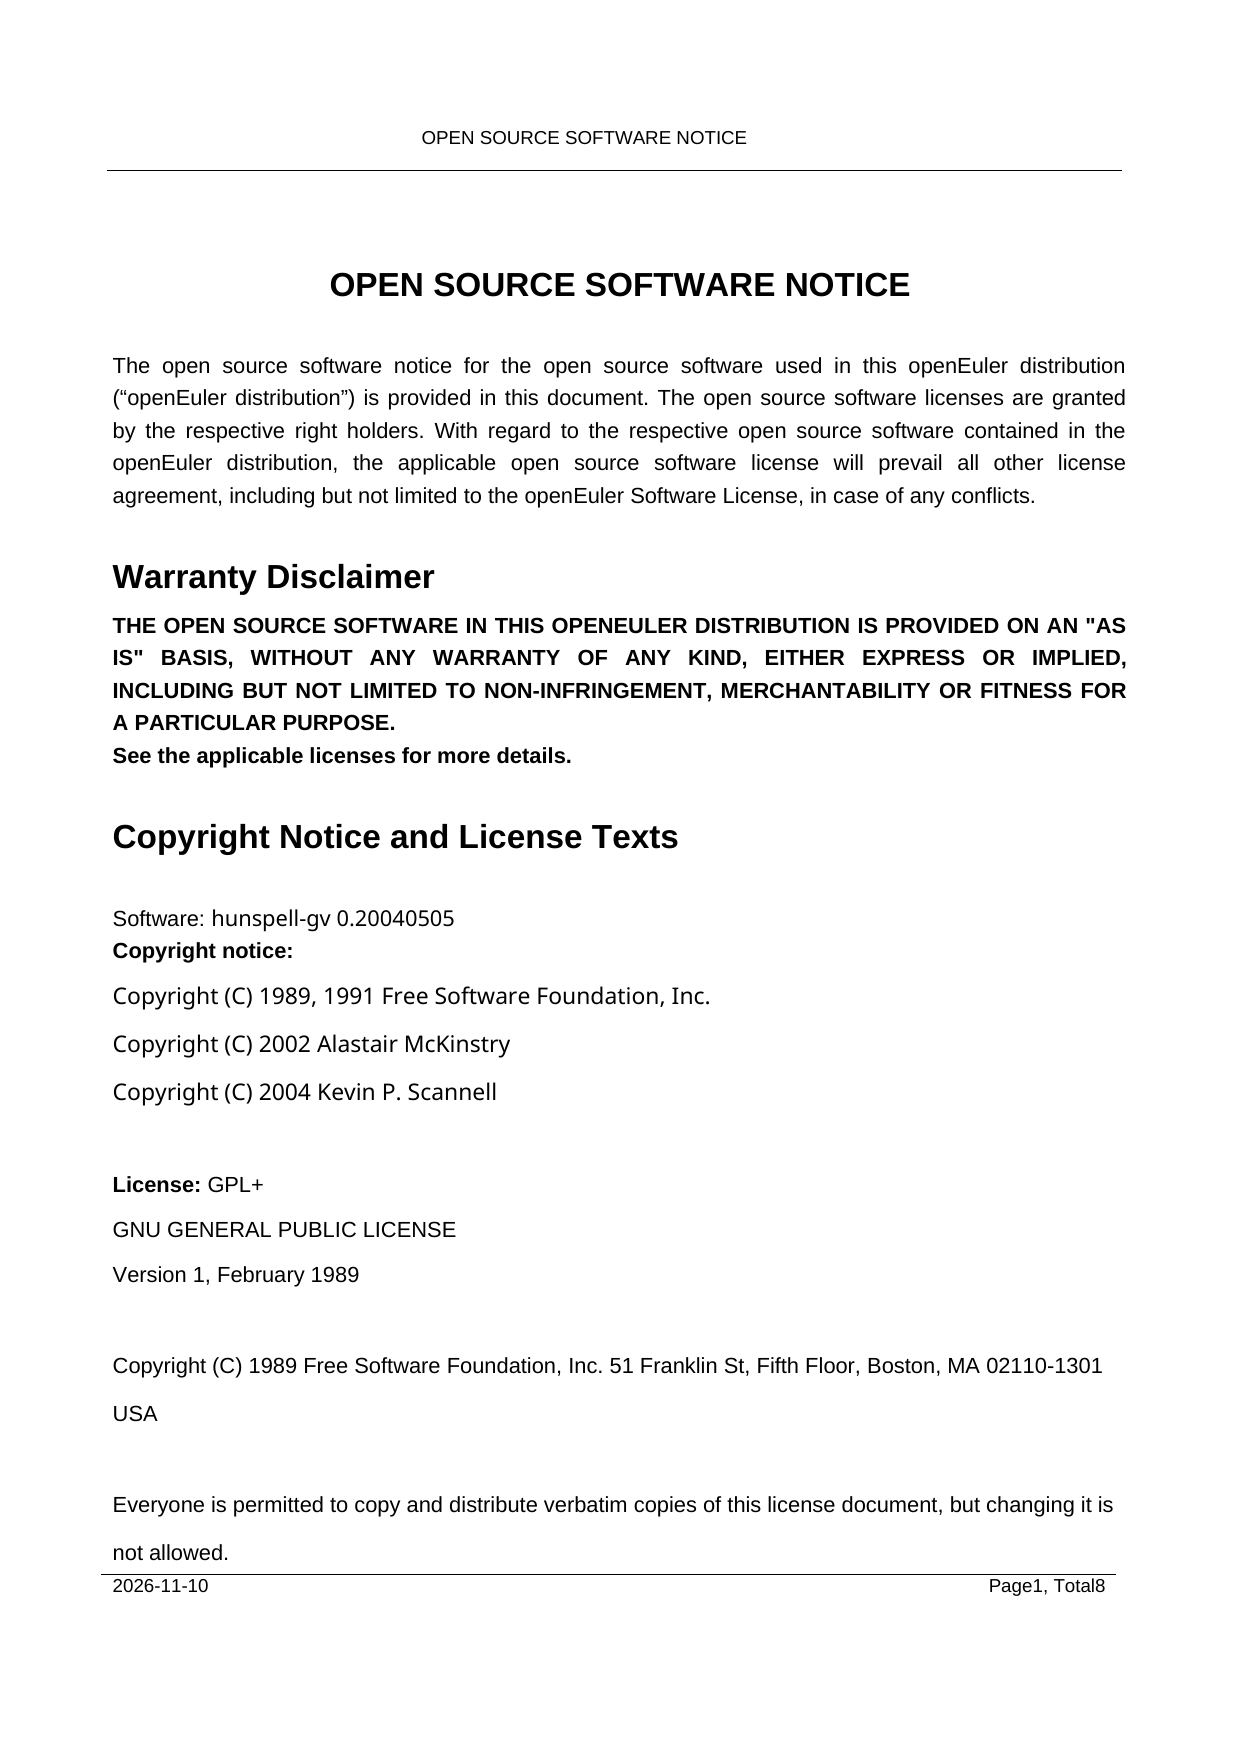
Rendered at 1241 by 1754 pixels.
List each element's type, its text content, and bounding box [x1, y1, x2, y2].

text License: GPL+ [112, 1168, 1128, 1201]
text Everyone is permitted to copy and distribute verbatim copies of this license document, but changing it is not allowed. [112, 1488, 1128, 1569]
text Copyright notice: [112, 934, 1128, 966]
text THE OPEN SOURCE SOFTWARE IN THIS OPENEULER DISTRIBUTION IS PROVIDED ON AN "AS IS" BASIS, WITHOUT ANY WARRANTY OF ANY KIND, EITHER EXPRESS OR IMPLIED, INCLUDING BUT NOT LIMITED TO NON-INFRINGEMENT, MERCHANTABILITY OR FITNESS FOR A PARTICULAR PURPOSE. See the applicable licenses for more details. [112, 609, 1128, 771]
text Copyright (C) 1989 Free Software Foundation, Inc. 51 Franklin St, Fifth Floor, Boston, MA 02110-1301 USA [112, 1349, 1128, 1430]
text Version 1, February 1989 [112, 1259, 1128, 1291]
text Copyright (C) 2004 Kevin P. Scannell [112, 1075, 1128, 1108]
text Copyright (C) 2002 Alastair McKinstry [112, 1027, 1128, 1060]
text OPEN SOURCE SOFTWARE NOTICE [112, 251, 1128, 316]
text The open source software notice for the open source software used in this openEuler distribution (“openEuler distribution”) is provided in this document. The open source software licenses are granted by the respective right holders. With regard to the respective open source software contained in the openEuler distribution, the applicable open source software license will prevail all other license agreement, including but not limited to the openEuler Software License, in case of any conflicts. [112, 349, 1128, 511]
text Copyright Notice and License Texts [112, 804, 1128, 869]
text Software: hunspell-gv 0.20040505 [112, 901, 1128, 934]
text Copyright (C) 1989, 1991 Free Software Foundation, Inc. [112, 979, 1128, 1012]
text Warranty Disclaimer [112, 544, 1128, 609]
text GNU GENERAL PUBLIC LICENSE [112, 1214, 1128, 1246]
